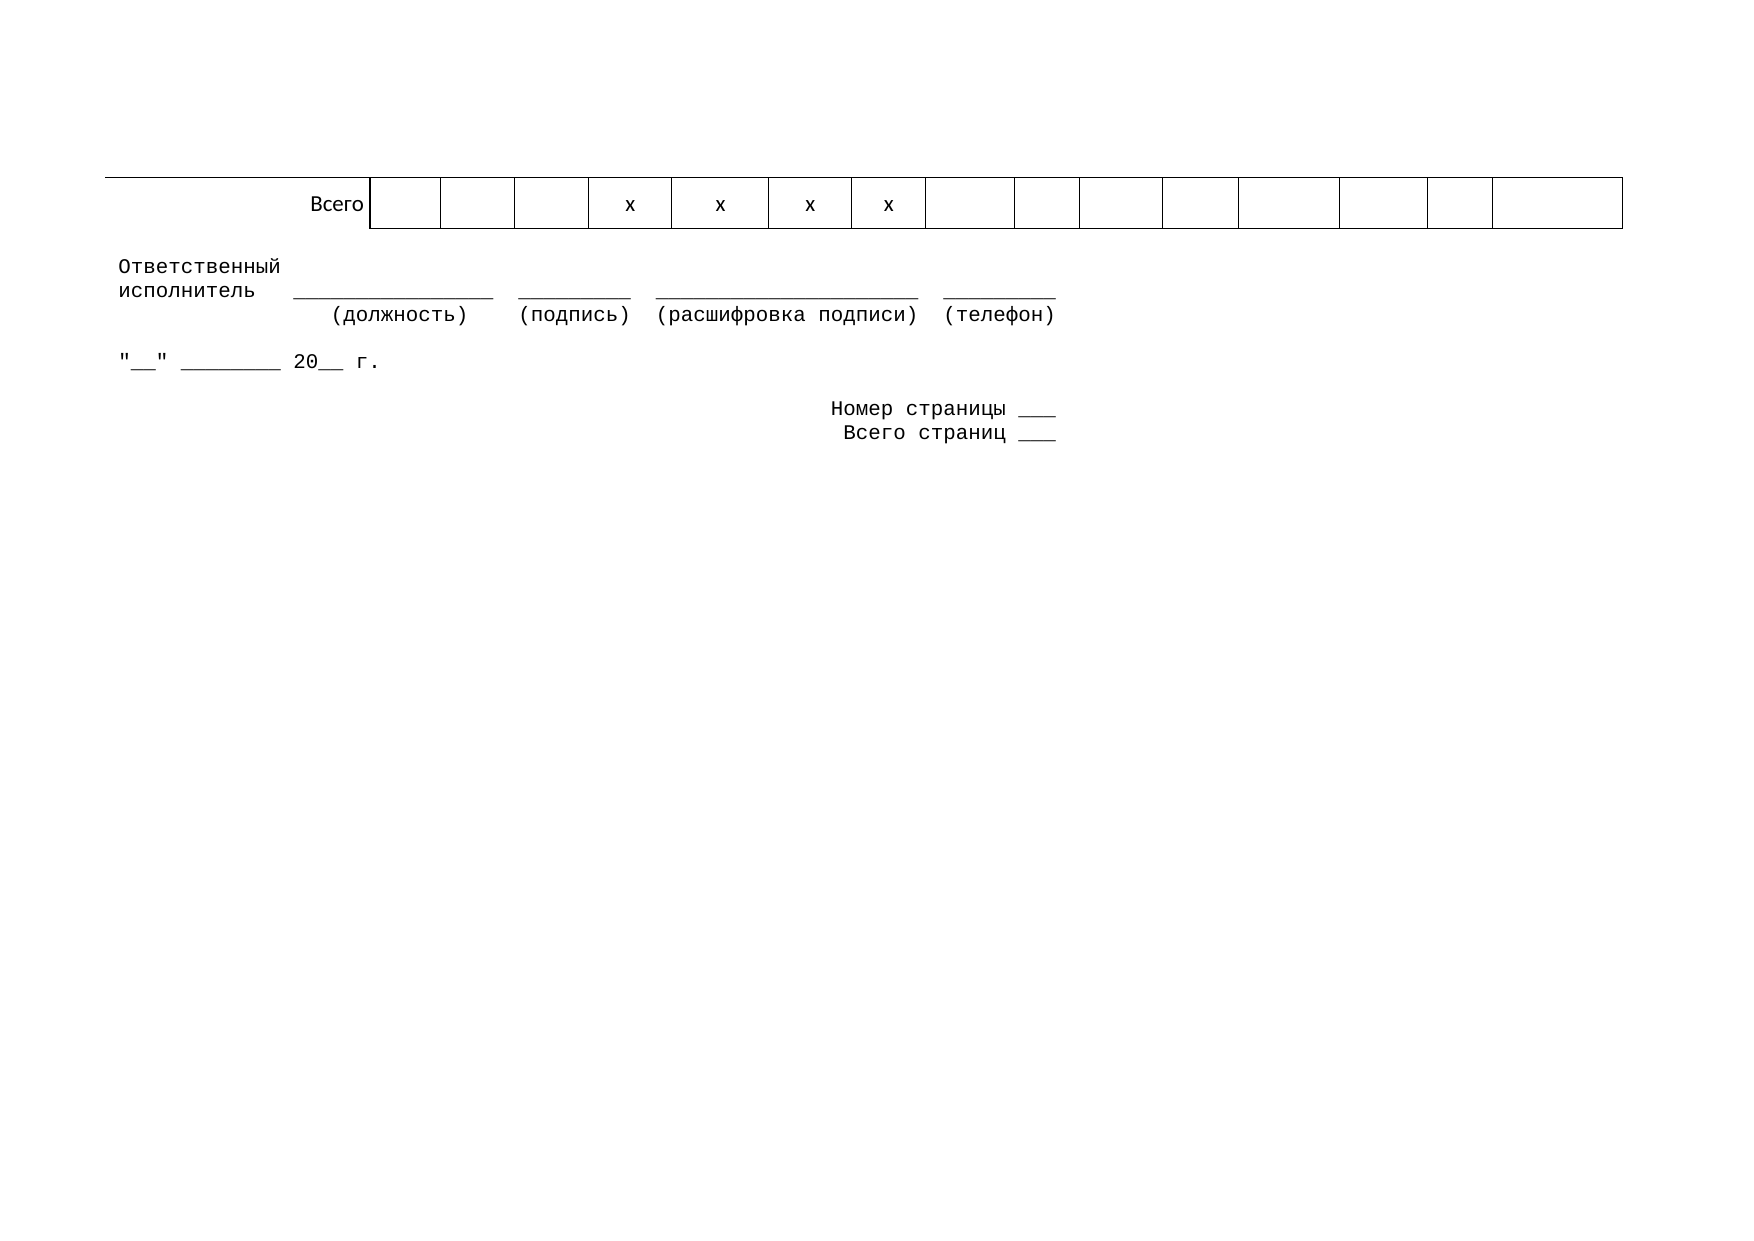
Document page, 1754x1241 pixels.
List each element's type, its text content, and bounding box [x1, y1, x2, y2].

text Номер страницы ___ [118, 398, 1636, 422]
table_cell x [672, 178, 768, 227]
table_cell Всего [105, 178, 369, 227]
table_cell [371, 178, 440, 227]
text (должность) (подпись) (расшифровка подписи) (телефон) [118, 304, 1636, 327]
text исполнитель ________________ _________ _____________________ _________ [118, 280, 1636, 304]
table_cell [1493, 178, 1622, 227]
table_cell x [769, 178, 851, 227]
table_cell [1163, 178, 1238, 227]
text Ответственный [118, 257, 1636, 280]
table_cell [1340, 178, 1427, 227]
table_cell x [589, 178, 671, 227]
table_cell [1015, 178, 1079, 227]
table_cell [1239, 178, 1339, 227]
table_cell [515, 178, 588, 227]
table_cell [926, 178, 1014, 227]
table_cell [1428, 178, 1492, 227]
text Всего страниц ___ [118, 422, 1636, 446]
table_cell [1080, 178, 1162, 227]
table_cell x [852, 178, 925, 227]
table_cell [441, 178, 514, 227]
text "__" ________ 20__ г. [118, 351, 1636, 375]
